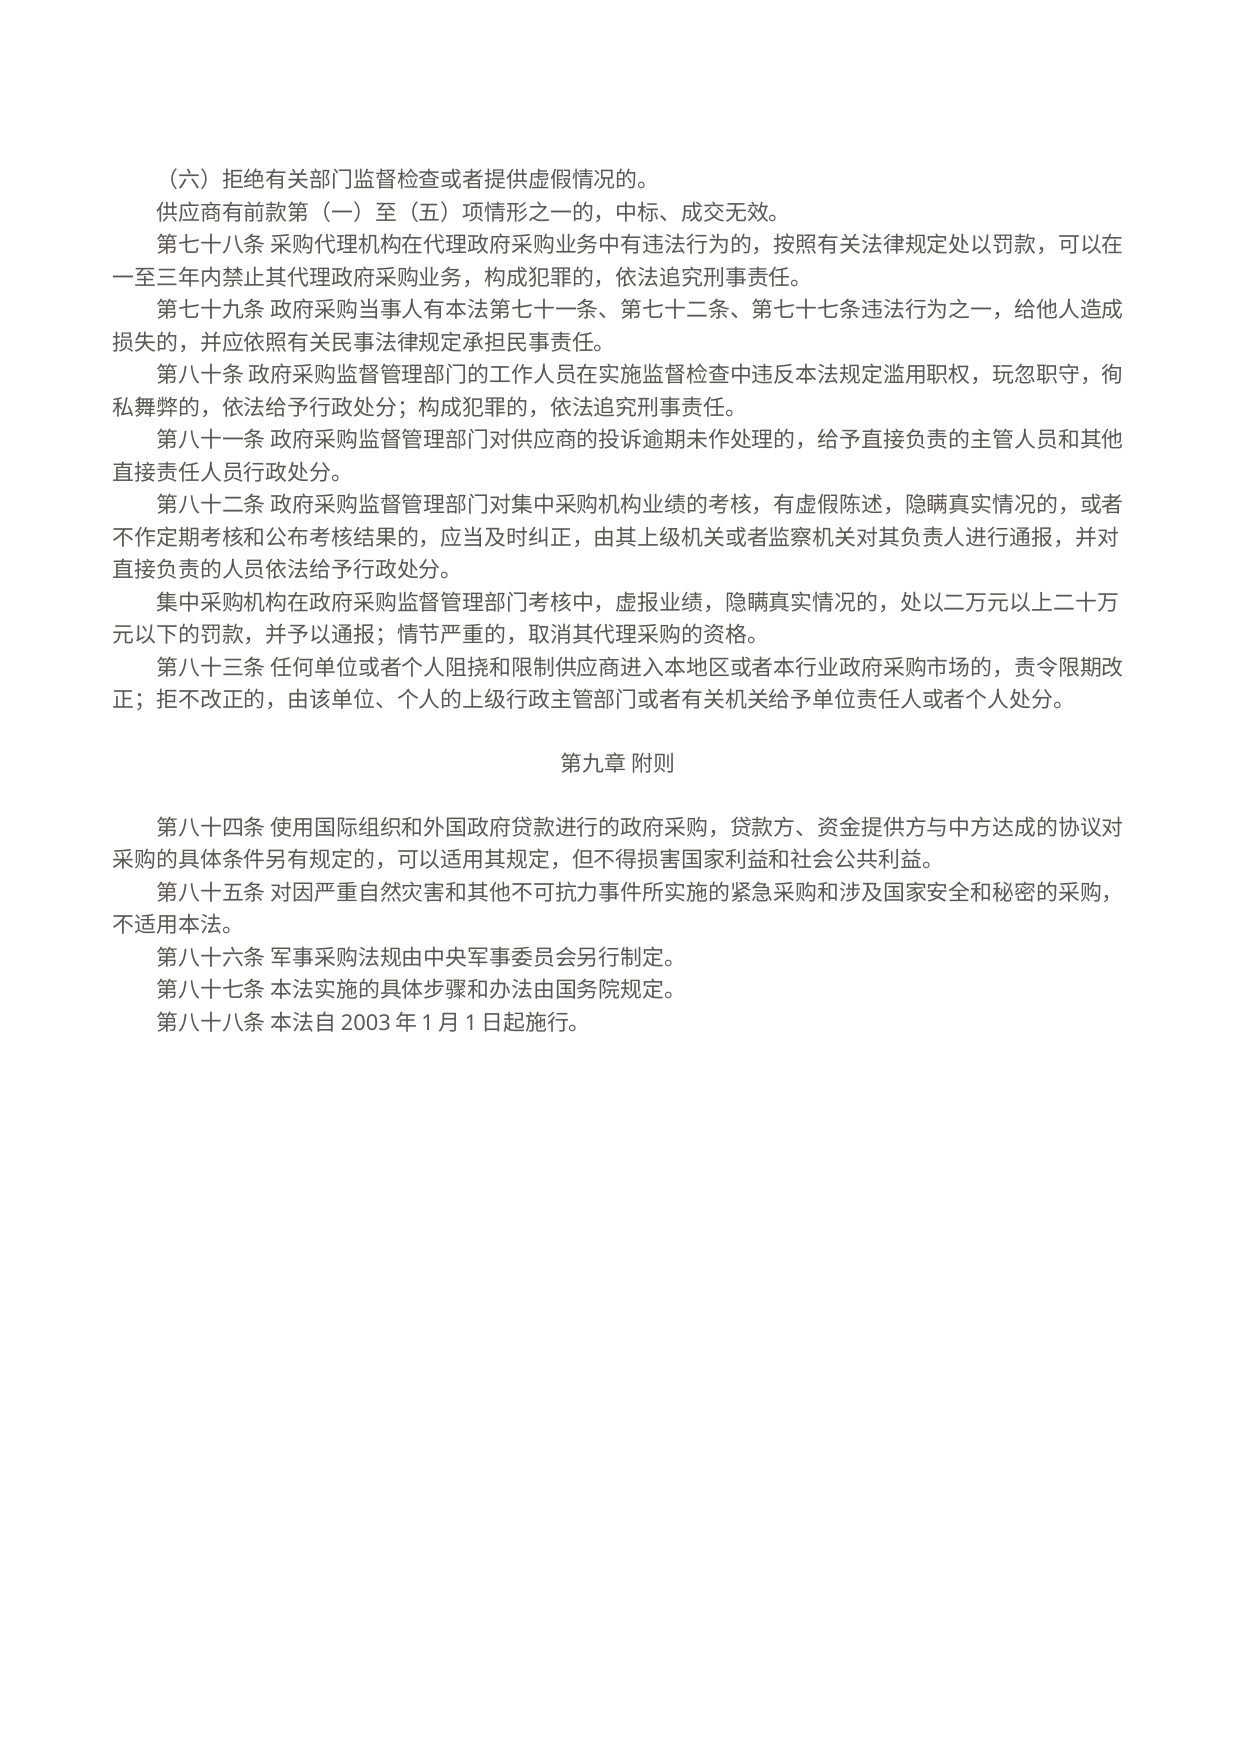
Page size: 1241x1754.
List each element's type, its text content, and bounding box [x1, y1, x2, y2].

text 第八十三条 任何单位或者个人阻挠和限制供应商进入本地区或者本行业政府采购市场的，责令限期改正；拒不改正的，由该单位、个人的上级行政主管部门或者有关机关给予单位责任人或者个人处分。 [112, 649, 1128, 714]
text 第七十九条 政府采购当事人有本法第七十一条、第七十二条、第七十七条违法行为之一，给他人造成损失的，并应依照有关民事法律规定承担民事责任。 [112, 292, 1128, 357]
text 第八十四条 使用国际组织和外国政府贷款进行的政府采购，贷款方、资金提供方与中方达成的协议对采购的具体条件另有规定的，可以适用其规定，但不得损害国家利益和社会公共利益。 [112, 809, 1128, 874]
text 第七十八条 采购代理机构在代理政府采购业务中有违法行为的，按照有关法律规定处以罚款，可以在一至三年内禁止其代理政府采购业务，构成犯罪的，依法追究刑事责任。 [112, 227, 1128, 292]
text 集中采购机构在政府采购监督管理部门考核中，虚报业绩，隐瞒真实情况的，处以二万元以上二十万元以下的罚款，并予以通报；情节严重的，取消其代理采购的资格。 [112, 584, 1128, 649]
text 第八十二条 政府采购监督管理部门对集中采购机构业绩的考核，有虚假陈述，隐瞒真实情况的，或者不作定期考核和公布考核结果的，应当及时纠正，由其上级机关或者监察机关对其负责人进行通报，并对直接负责的人员依法给予行政处分。 [112, 487, 1128, 584]
text 第九章 附则 [112, 746, 1128, 778]
text 第八十七条 本法实施的具体步骤和办法由国务院规定。 [112, 972, 1128, 1004]
text 第八十八条 本法自2003年1月1日起施行。 [112, 1004, 1128, 1037]
text 第八十五条 对因严重自然灾害和其他不可抗力事件所实施的紧急采购和涉及国家安全和秘密的采购，不适用本法。 [112, 874, 1128, 939]
text 第八十条 政府采购监督管理部门的工作人员在实施监督检查中违反本法规定滥用职权，玩忽职守，徇私舞弊的，依法给予行政处分；构成犯罪的，依法追究刑事责任。 [112, 357, 1128, 422]
text 供应商有前款第（一）至（五）项情形之一的，中标、成交无效。 [112, 194, 1128, 227]
text 第八十六条 军事采购法规由中央军事委员会另行制定。 [112, 939, 1128, 972]
text （六）拒绝有关部门监督检查或者提供虚假情况的。 [112, 162, 1128, 194]
text 第八十一条 政府采购监督管理部门对供应商的投诉逾期未作处理的，给予直接负责的主管人员和其他直接责任人员行政处分。 [112, 422, 1128, 487]
